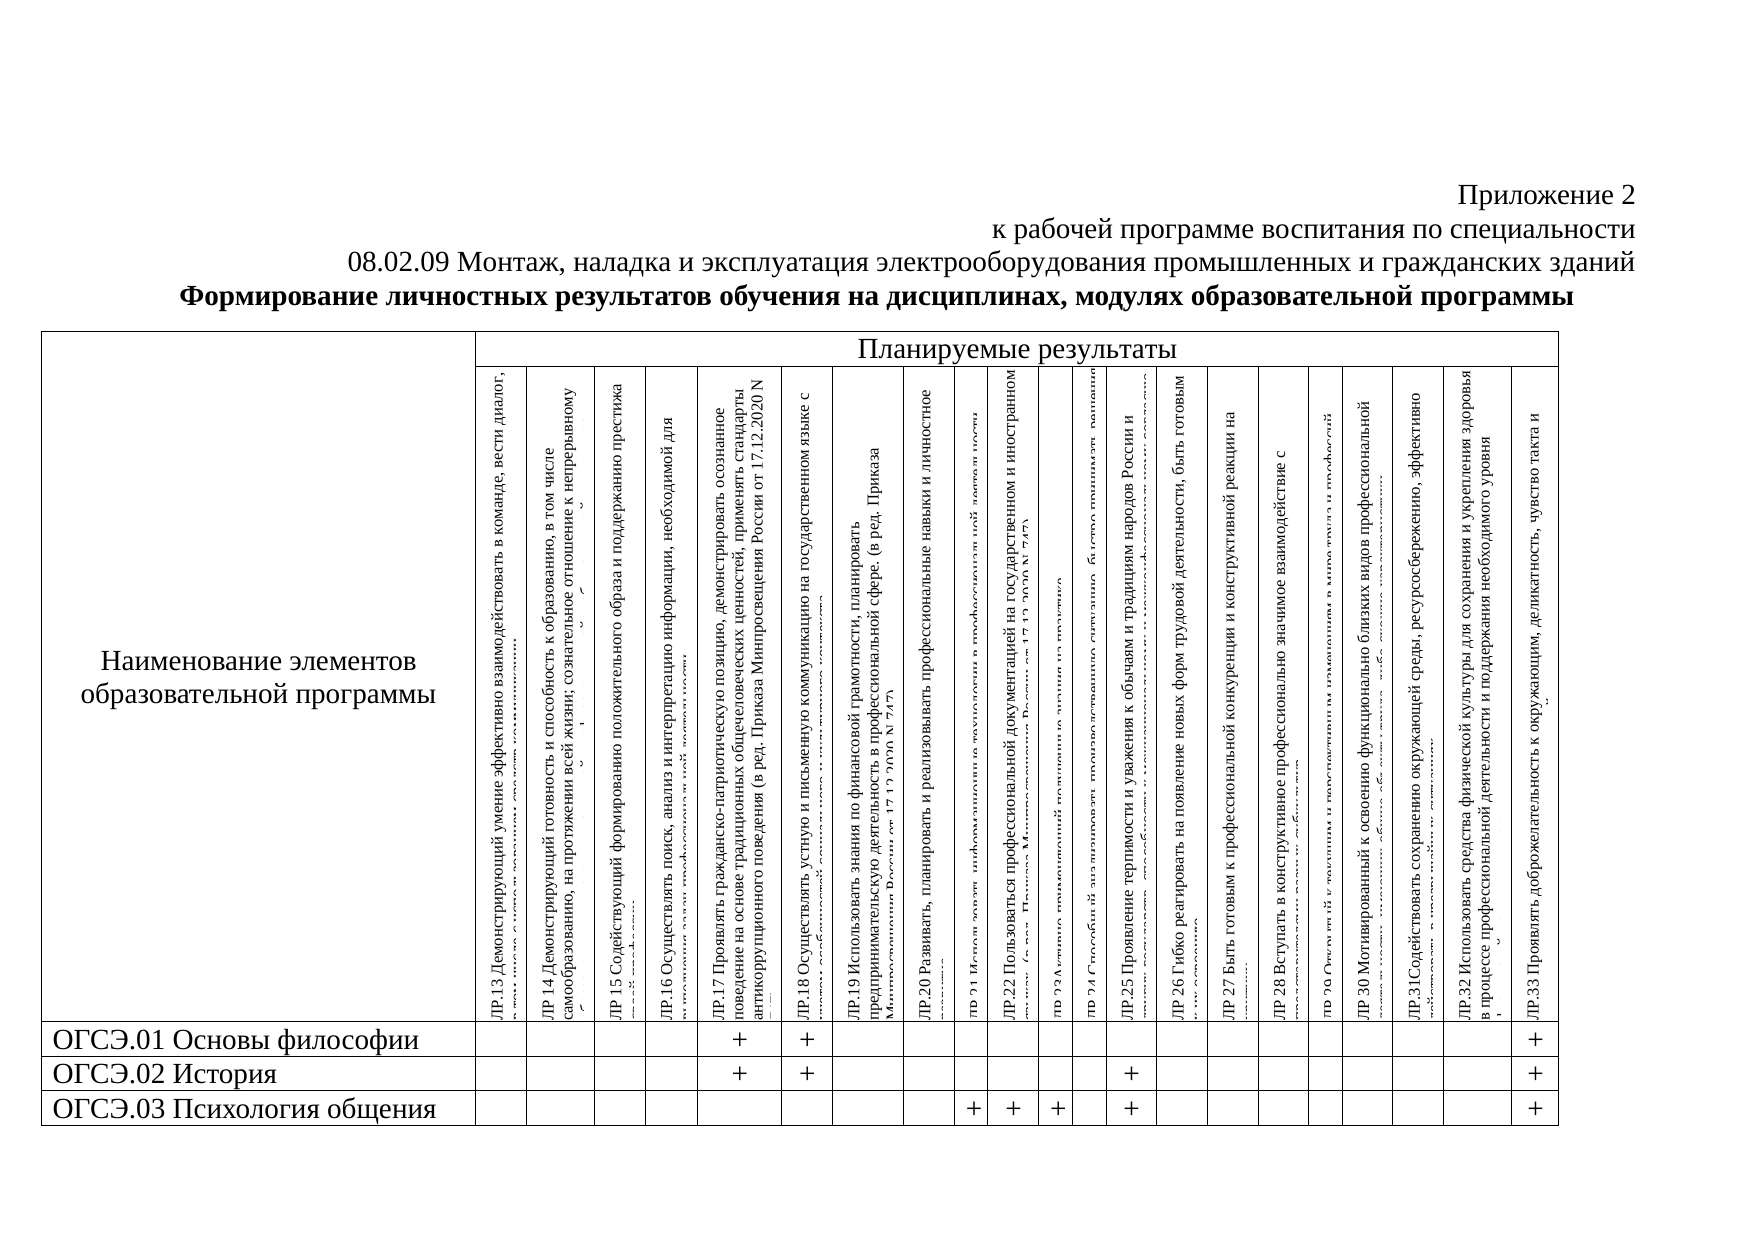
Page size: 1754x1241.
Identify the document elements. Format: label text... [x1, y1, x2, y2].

table_cell [955, 1057, 987, 1090]
table_cell [988, 1022, 1038, 1056]
text Формирование личностных результатов обучения на дисциплинах, модулях образовательной программы [118, 278, 1636, 311]
table_cell [904, 1091, 954, 1125]
table_cell [1444, 1057, 1511, 1090]
table_cell [646, 1091, 697, 1125]
table_cell [1157, 1057, 1207, 1090]
table_cell [1393, 1091, 1443, 1125]
table_cell + [782, 1022, 832, 1056]
table_cell + [1512, 1022, 1558, 1056]
table_cell ЛР.20 Развивать, планировать и реализовывать профессиональные навыки и личностное развитие. [904, 367, 954, 1021]
table_cell [646, 1022, 697, 1056]
table_cell ЛР 28 Вступать в конструктивное профессионально значимое взаимодействие с представителями разных субкультур [1259, 367, 1308, 1021]
table_cell ОГСЭ.02 История [42, 1057, 475, 1090]
table_cell ЛР.13 Демонстрирующий умение эффективно взаимодействовать в команде, вести диалог, в том числе с использованием средств коммуникации [476, 367, 526, 1021]
table_cell [646, 1057, 697, 1090]
table_cell [988, 1057, 1038, 1090]
table_cell ОГСЭ.01 Основы философии [42, 1022, 475, 1056]
table_cell ЛР.17 Проявлять гражданско-патриотическую позицию, демонстрировать осознанное поведение на основе традиционных общечеловеческих ценностей, применять стандарты антикоррупционного поведения (в ред. Приказа Минпросвещения России от 17.12.2020 N 747) [698, 367, 781, 1021]
text к рабочей программе воспитания по специальности [118, 211, 1636, 244]
table_cell [1343, 1022, 1392, 1056]
table_cell [1039, 1057, 1072, 1090]
table_cell + [1107, 1057, 1156, 1090]
table_cell ЛР.33 Проявлять доброжелательность к окружающим, деликатность, чувство такта и готовность оказать услугу каждому кто в ней нуждается. [1512, 367, 1558, 1021]
table_cell [595, 1091, 645, 1125]
table_cell ЛР.32 Использовать средства физической культуры для сохранения и укрепления здоровья в процессе профессиональной деятельности и поддержания необходимого уровня физической подготовленности [1444, 367, 1511, 1021]
table_cell + [782, 1057, 832, 1090]
table_cell ЛР.18 Осуществлять устную и письменную коммуникацию на государственном языке с учетом особенностей социального и культурного контекста. [782, 367, 832, 1021]
text 08.02.09 Монтаж, наладка и эксплуатация электрооборудования промышленных и гражданских зданий [118, 244, 1636, 278]
table_cell [595, 1022, 645, 1056]
table_cell [1259, 1057, 1308, 1090]
table_header Планируемые результаты [476, 332, 1558, 366]
table_cell [1157, 1022, 1207, 1056]
table_cell [1444, 1022, 1511, 1056]
table_cell ЛР.31Содействовать сохранению окружающей среды, ресурсосбережению, эффективно действовать в чрезвычайных ситуациях. [1393, 367, 1443, 1021]
table_cell [595, 1057, 645, 1090]
table_cell [1309, 1022, 1342, 1056]
table_cell [904, 1057, 954, 1090]
table_cell [782, 1091, 832, 1125]
table_cell [1157, 1091, 1207, 1125]
table_cell [1039, 1022, 1072, 1056]
table_cell [1073, 1057, 1106, 1090]
table_cell [476, 1091, 526, 1125]
table_cell [527, 1057, 594, 1090]
table_cell + [1039, 1091, 1072, 1125]
table_cell [1073, 1091, 1106, 1125]
table_cell [1208, 1091, 1258, 1125]
table_cell [476, 1022, 526, 1056]
table_cell [1393, 1057, 1443, 1090]
table_cell [476, 1057, 526, 1090]
table_cell ЛР.19 Использовать знания по финансовой грамотности, планировать предпринимательскую деятельность в профессиональной сфере. (в ред. Приказа Минпросвещения России от 17.12.2020 N 747) [833, 367, 903, 1021]
table_cell [1444, 1091, 1511, 1125]
table_cell ЛР 15 Содействующий формированию положительного образа и поддержанию престижа своей профессии [595, 367, 645, 1021]
table_cell ЛР.23Активно применяющий полученные знания на практике [1039, 367, 1072, 1021]
table_cell ЛР 14 Демонстрирующий готовность и способность к образованию, в том числе самообразованию, на протяжении всей жизни; сознательное отношение к непрерывному образованию как условию успешной профессиональной и общественной деятельности.. [527, 367, 594, 1021]
table_cell [1259, 1022, 1308, 1056]
table_cell ЛР 30 Мотивированный к освоению функционально близких видов профессиональной деятельности, имеющих общие объекты труда, либо схожие характеристики [1343, 367, 1392, 1021]
table_cell [698, 1091, 781, 1125]
table_cell + [988, 1091, 1038, 1125]
table_cell + [1512, 1057, 1558, 1090]
table_cell ЛР 26 Гибко реагировать на появление новых форм трудовой деятельности, быть готовым к их освоению [1157, 367, 1207, 1021]
table_cell + [1512, 1091, 1558, 1125]
table_cell ЛР.22 Пользоваться профессиональной документацией на государственном и иностранном языках. (в ред. Приказа Минпросвещения России от 17.12.2020 N 747) [988, 367, 1038, 1021]
table_cell [1343, 1091, 1392, 1125]
table_cell [527, 1091, 594, 1125]
table_cell [1208, 1057, 1258, 1090]
table_cell ЛР.25 Проявление терпимости и уважения к обычаям и традициям народов России и других государств, способности к межнациональному и межконфессиональному согласию [1107, 367, 1156, 1021]
table_cell [1309, 1057, 1342, 1090]
table_cell [833, 1057, 903, 1090]
table_cell + [698, 1022, 781, 1056]
table_cell [955, 1022, 987, 1056]
table_cell [833, 1022, 903, 1056]
table_cell ОГСЭ.03 Психология общения [42, 1091, 475, 1125]
table_cell [1393, 1022, 1443, 1056]
table_cell + [955, 1091, 987, 1125]
table_cell [833, 1091, 903, 1125]
table_cell [1208, 1022, 1258, 1056]
table_cell [1343, 1057, 1392, 1090]
table_cell [1073, 1022, 1106, 1056]
table_cell [527, 1022, 594, 1056]
text Приложение 2 [118, 177, 1636, 211]
table_cell ЛР 29 Открытый к текущим и перспективным изменениям в мире труда и профессий [1309, 367, 1342, 1021]
table_cell ЛР.24 Способный анализировать производственную ситуацию, быстро принимать решения [1073, 367, 1106, 1021]
table_cell [904, 1022, 954, 1056]
table_cell [1309, 1091, 1342, 1125]
table_cell ЛР.21 Использовать информационные технологии в профессиональной деятельности. [955, 367, 987, 1021]
table_cell + [698, 1057, 781, 1090]
table_cell + [1107, 1091, 1156, 1125]
table_cell ЛР.16 Осуществлять поиск, анализ и интерпретацию информации, необходимой для выполнения задач профессиональной деятельности. [646, 367, 697, 1021]
table_header Наименование элементов образовательной программы [42, 332, 475, 1021]
table_cell ЛР 27 Быть готовым к профессиональной конкуренции и конструктивной реакции на критику [1208, 367, 1258, 1021]
table_cell [1259, 1091, 1308, 1125]
table_cell [1107, 1022, 1156, 1056]
